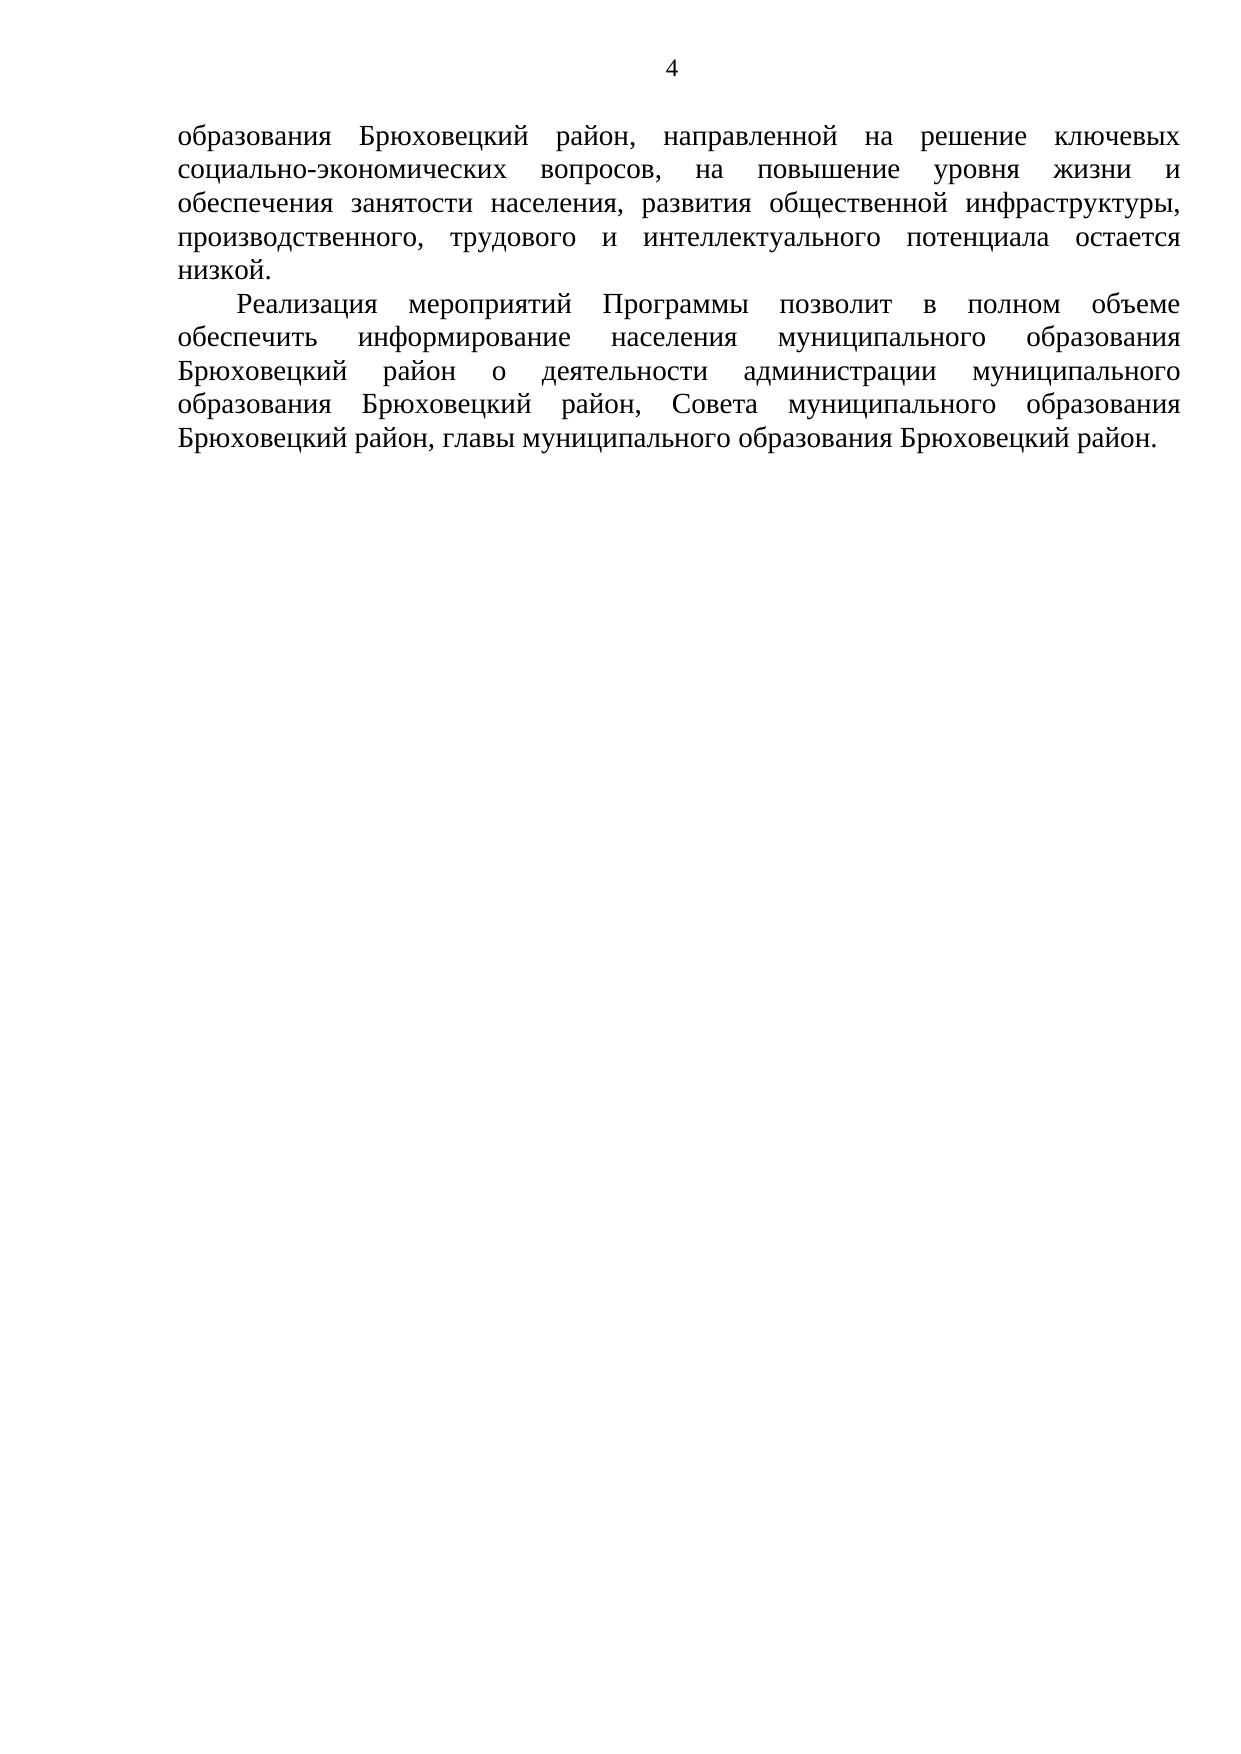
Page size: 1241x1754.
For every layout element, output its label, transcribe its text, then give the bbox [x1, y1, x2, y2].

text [177, 118, 1181, 286]
text Реализация мероприятий Программы позволит в полном объеме обеспечить информирование населения муниципального образования Брюховецкий район о деятельности администрации муниципального образования Брюховецкий район, Совета муниципального образования Брюховецкий район, главы муниципального образования Брюховецкий район. [177, 286, 1181, 453]
